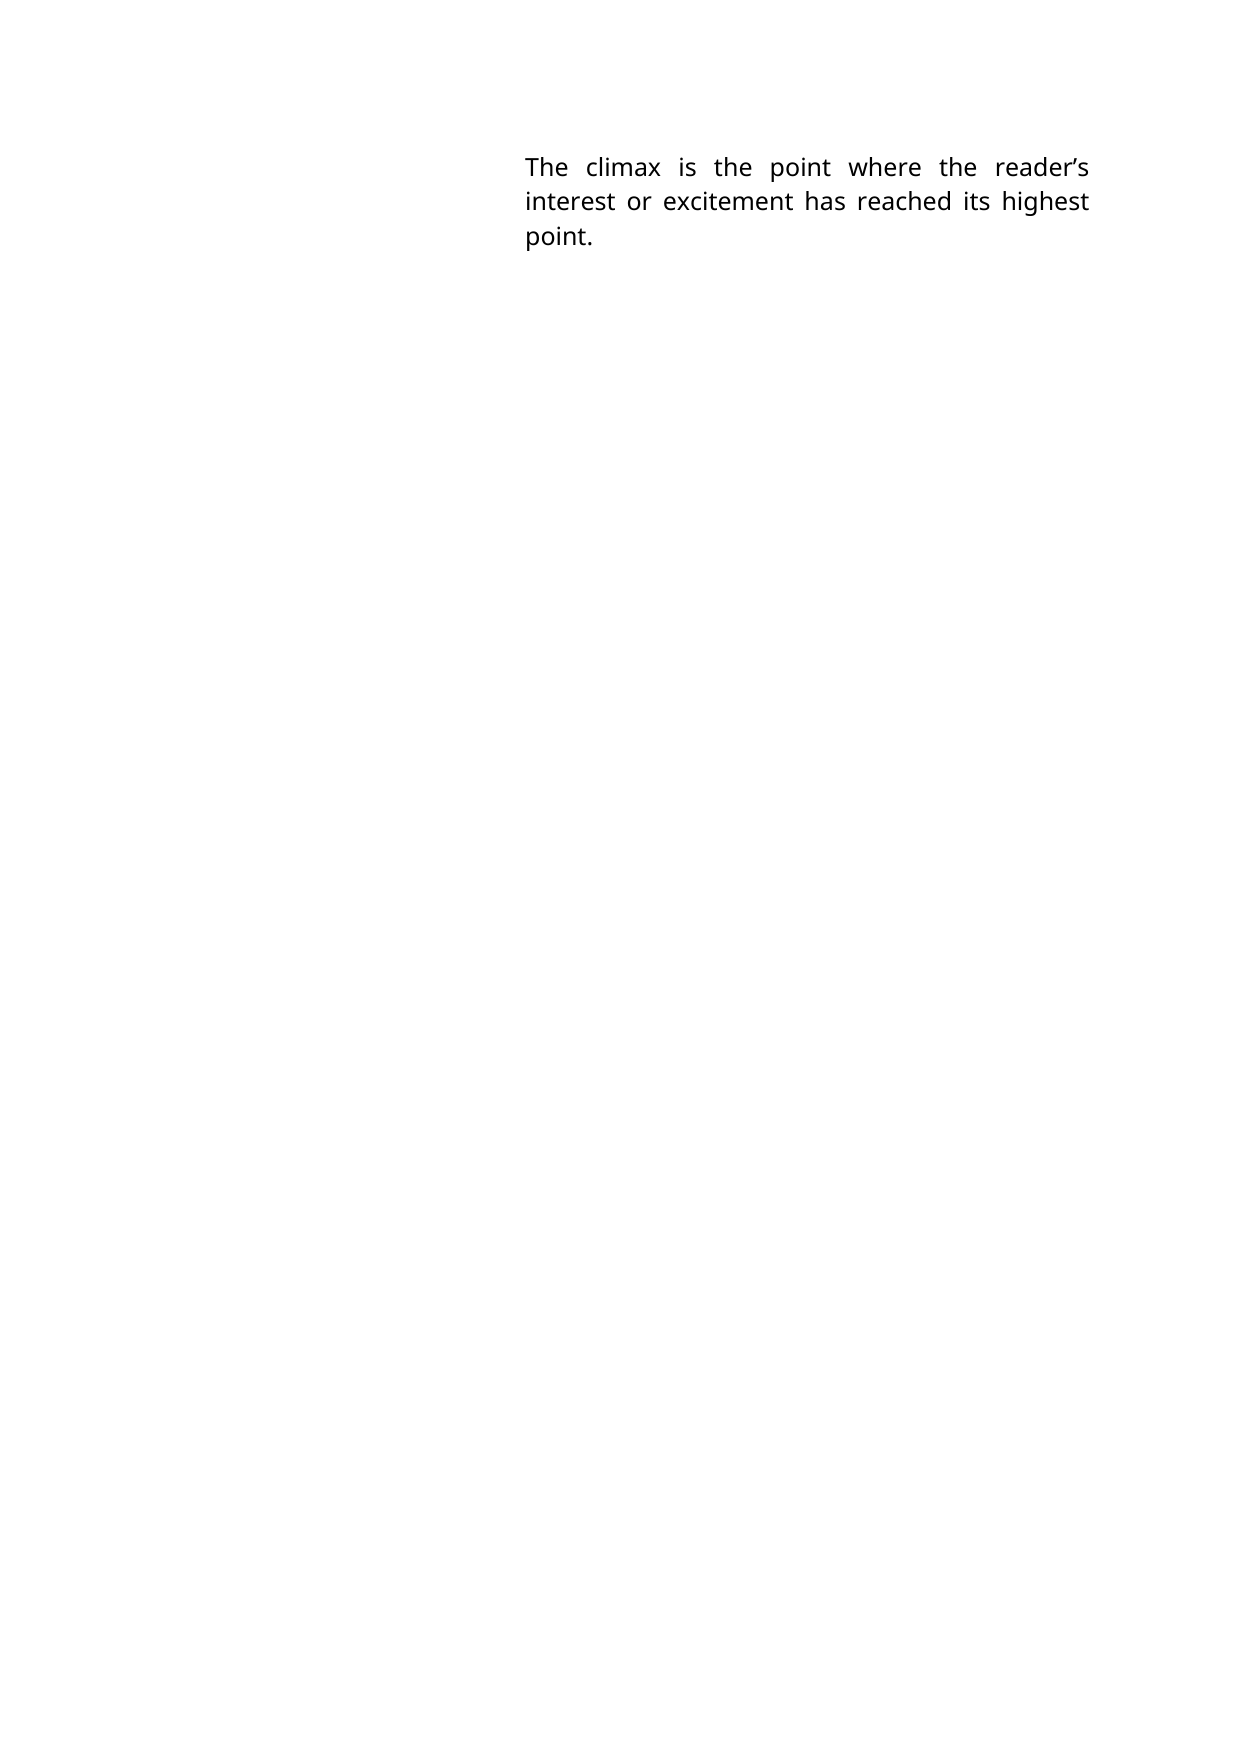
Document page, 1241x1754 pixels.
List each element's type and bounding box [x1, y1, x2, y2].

text [150, 150, 1090, 252]
